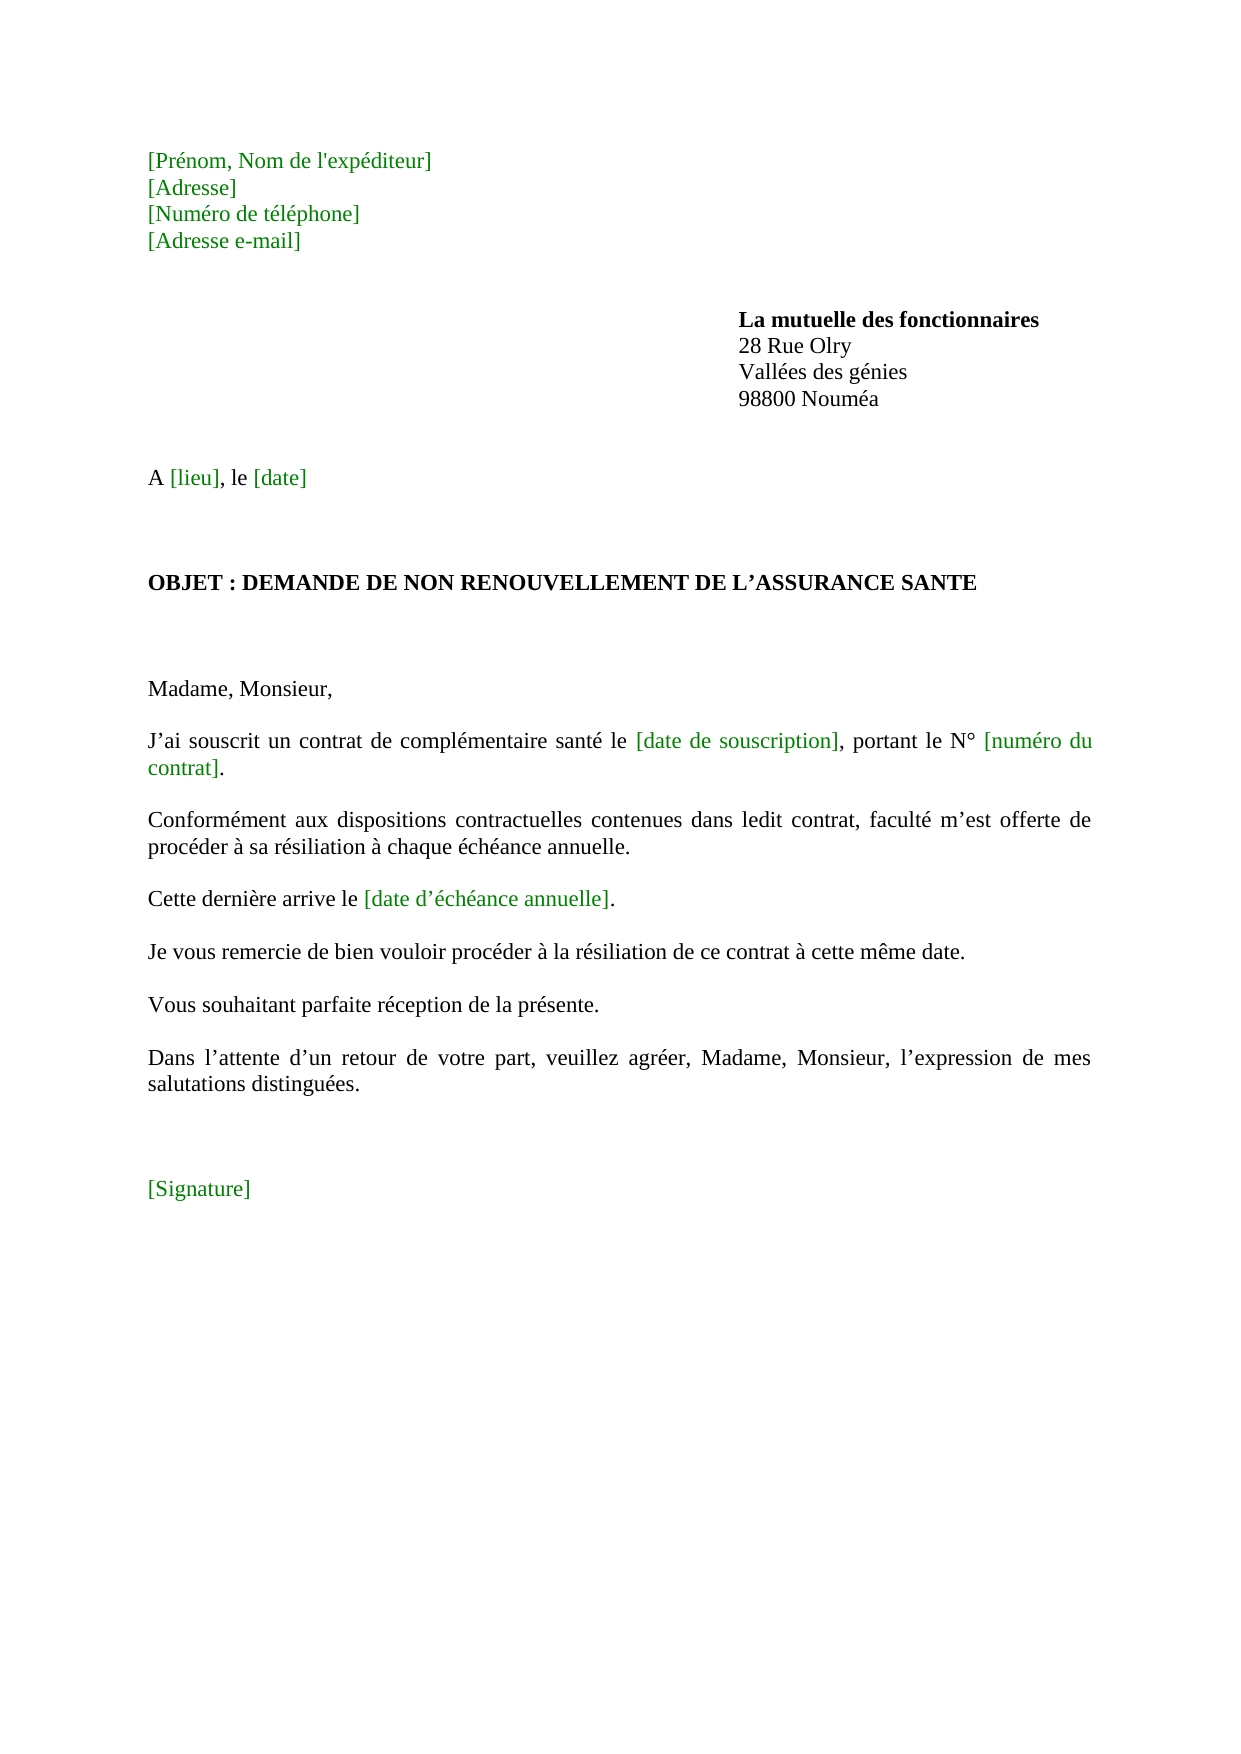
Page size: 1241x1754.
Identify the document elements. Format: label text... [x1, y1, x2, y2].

text 28 Rue Olry [148, 332, 1093, 358]
text A [lieu], le [date] [148, 464, 1093, 490]
text Vous souhaitant parfaite réception de la présente. [148, 991, 1093, 1017]
text Cette dernière arrive le [date d’échéance annuelle]. [148, 886, 1093, 912]
text 98800 Nouméa [148, 385, 1093, 411]
text Madame, Monsieur, [148, 675, 1093, 701]
text OBJET : DEMANDE DE NON RENOUVELLEMENT DE L’ASSURANCE SANTE [148, 569, 1093, 596]
text [Adresse e-mail] [148, 227, 1093, 253]
text J’ai souscrit un contrat de complémentaire santé le [date de souscription], portant le N° [numéro du contrat]. [148, 727, 1093, 780]
text [Signature] [148, 1175, 1093, 1202]
text Conformément aux dispositions contractuelles contenues dans ledit contrat, faculté m’est offerte de procéder à sa résiliation à chaque échéance annuelle. [148, 806, 1093, 859]
text La mutuelle des fonctionnaires [148, 306, 1093, 332]
text Dans l’attente d’un retour de votre part, veuillez agréer, Madame, Monsieur, l’expression de mes salutations distinguées. [148, 1044, 1093, 1096]
text [Numéro de téléphone] [148, 200, 1093, 227]
text Vallées des génies [148, 358, 1093, 385]
text [Adresse] [148, 174, 1093, 200]
text [Prénom, Nom de l'expéditeur] [148, 148, 1093, 174]
text Je vous remercie de bien vouloir procéder à la résiliation de ce contrat à cette même date. [148, 938, 1093, 964]
